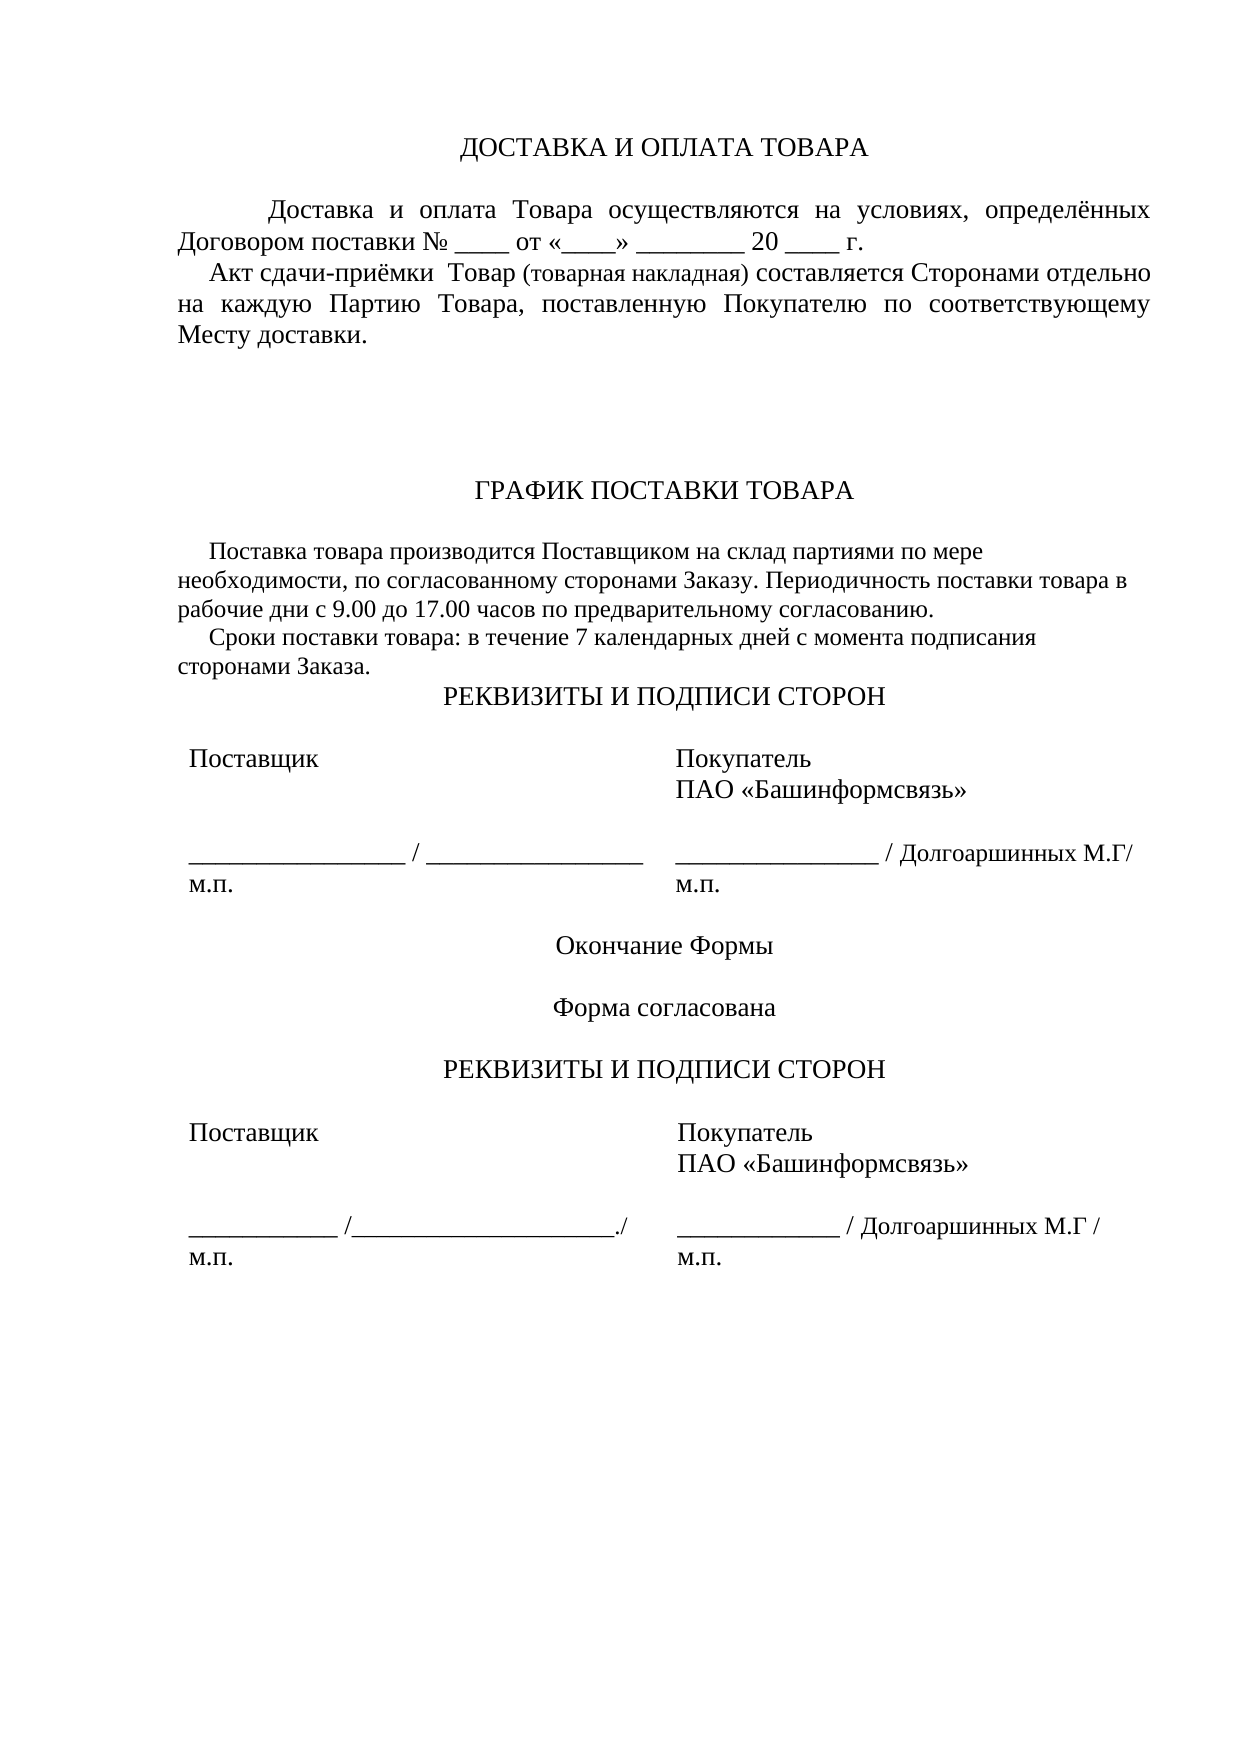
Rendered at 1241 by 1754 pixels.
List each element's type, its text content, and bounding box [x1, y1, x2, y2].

text Окончание Формы [177, 929, 1152, 960]
text Поставка товара производится Поставщиком на склад партиями по мере необходимости, по согласованному сторонами Заказу. Периодичность поставки товара в рабочие дни с 9.00 до 17.00 часов по предварительному согласованию. [177, 536, 1152, 622]
text ДОСТАВКА И ОПЛАТА ТОВАРА [177, 131, 1152, 162]
text Форма согласована [177, 991, 1152, 1022]
text Сроки поставки товара: в течение 7 календарных дней с момента подписания сторонами Заказа. [177, 622, 1152, 680]
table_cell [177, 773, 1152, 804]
text Доставка и оплата Товара осуществляются на условиях, определённых Договором поставки № ____ от «____» ________ 20 ____ г. [177, 193, 1152, 256]
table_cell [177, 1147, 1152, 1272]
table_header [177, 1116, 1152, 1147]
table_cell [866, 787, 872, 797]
text РЕКВИЗИТЫ И ПОДПИСИ СТОРОН [177, 1054, 1152, 1085]
text Акт сдачи-приёмки Товар (товарная накладная) составляется Сторонами отдельно на каждую Партию Товара, поставленную Покупателю по соответствующему Месту доставки. [177, 256, 1152, 349]
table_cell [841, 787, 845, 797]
text РЕКВИЗИТЫ И ПОДПИСИ СТОРОН [177, 680, 1152, 711]
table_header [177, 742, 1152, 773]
text ГРАФИК ПОСТАВКИ ТОВАРА [177, 474, 1152, 505]
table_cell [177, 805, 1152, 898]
